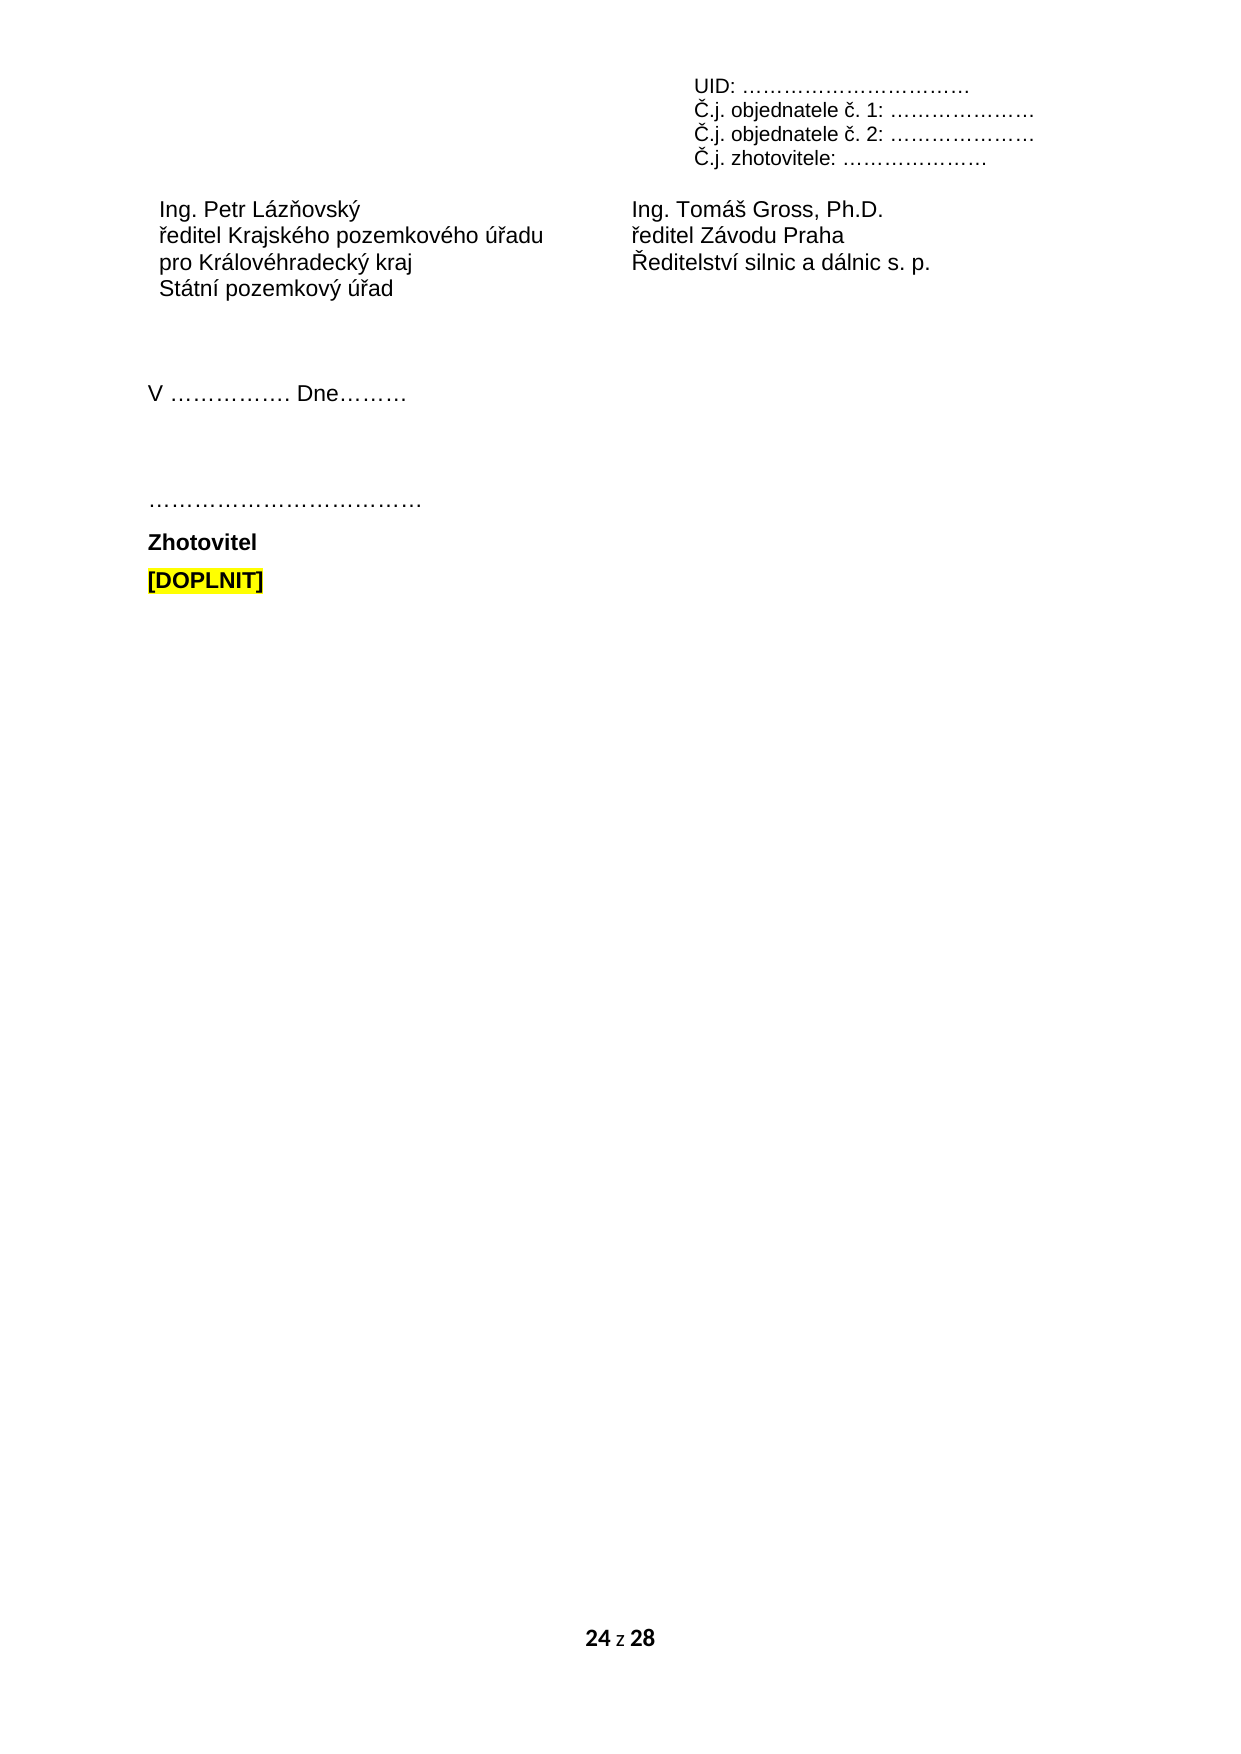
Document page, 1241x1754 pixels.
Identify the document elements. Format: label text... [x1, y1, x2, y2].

text Zhotovitel [148, 528, 1093, 555]
text V ……………. Dne……… [148, 380, 1093, 407]
text [DOPLNIT] [148, 567, 1093, 594]
text ……………………………… [148, 486, 1093, 512]
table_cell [620, 196, 1093, 301]
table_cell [148, 196, 620, 301]
